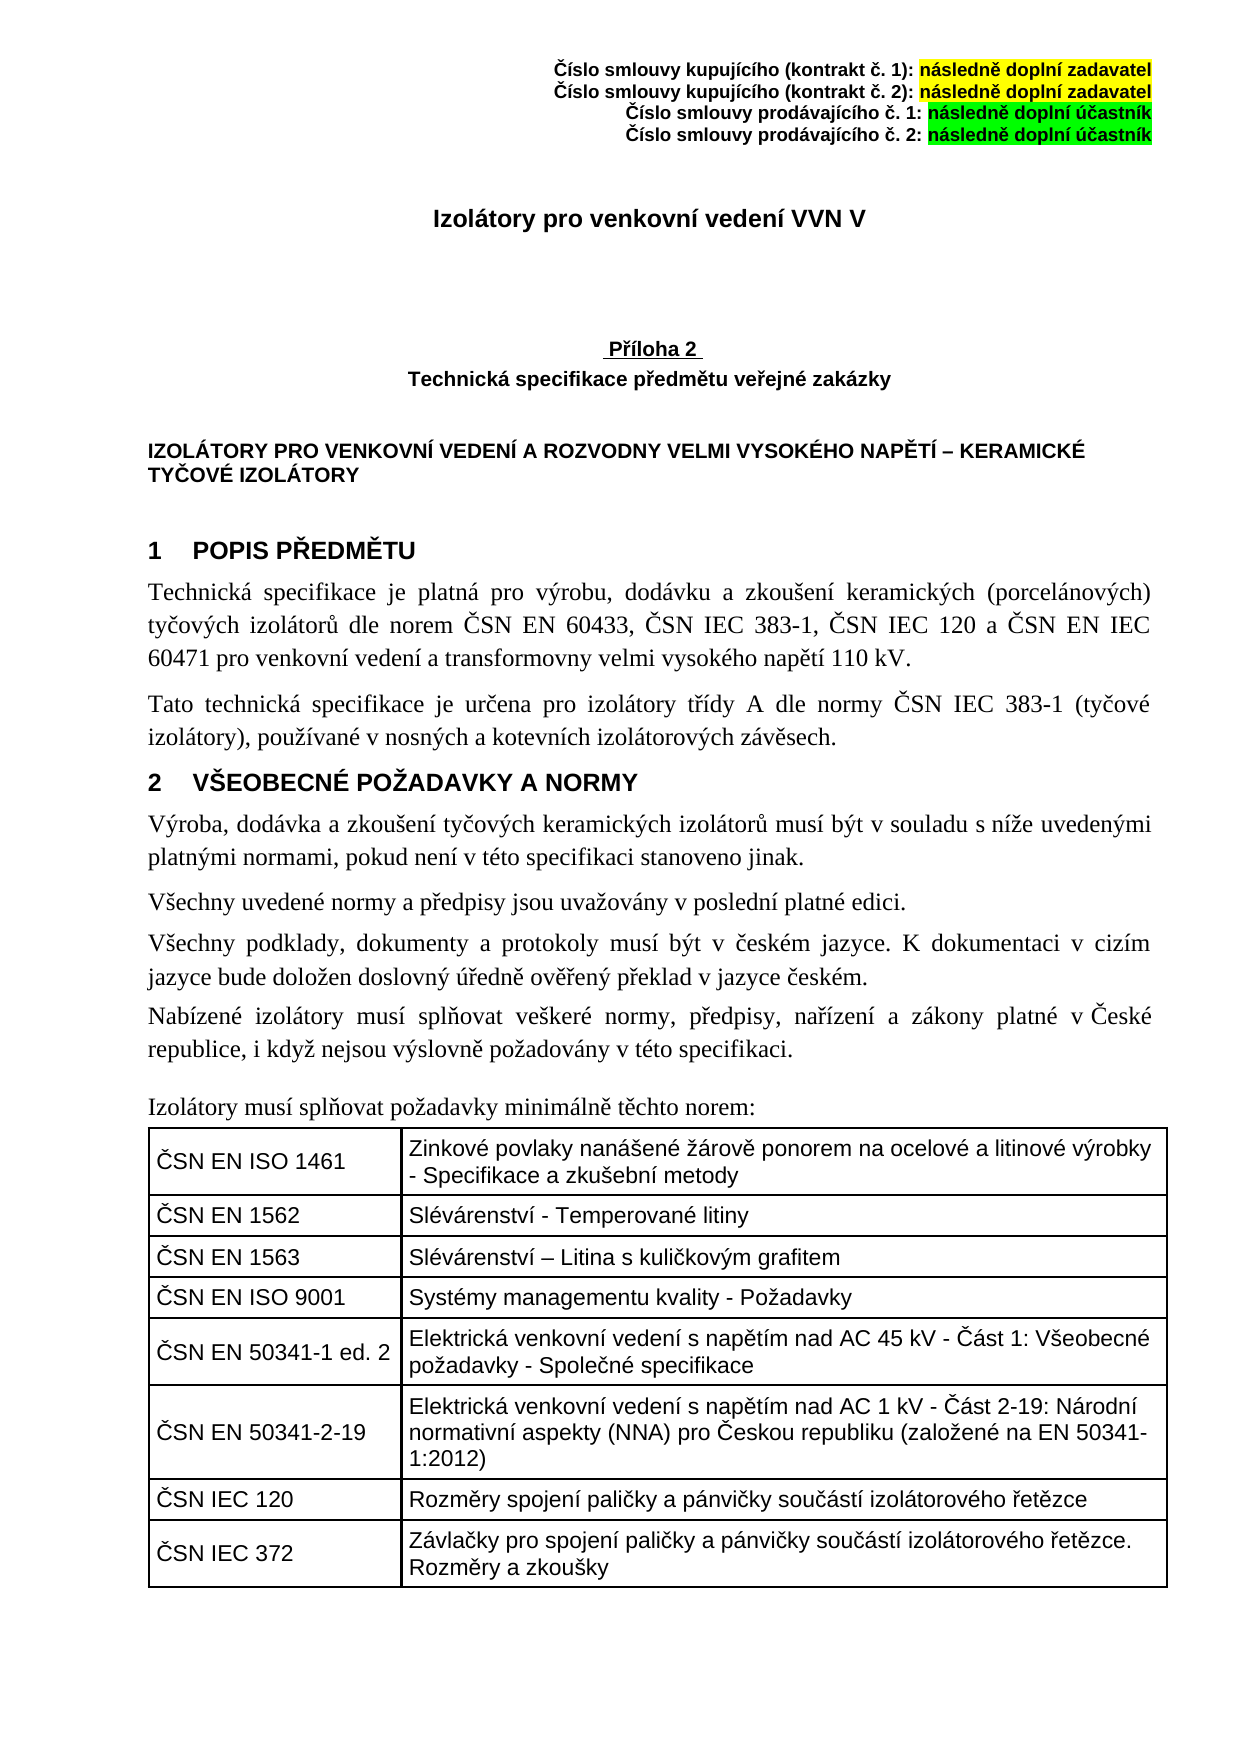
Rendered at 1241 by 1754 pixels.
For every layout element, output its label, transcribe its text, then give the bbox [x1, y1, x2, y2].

table_cell ČSN EN 50341-1 ed. 2 [150, 1319, 400, 1384]
text Nabízené izolátory musí splňovat veškeré normy, předpisy, nařízení a zákony platné v České republice, i když nejsou výslovně požadovány v této specifikaci. [148, 1001, 1152, 1063]
table_cell Rozměry spojení paličky a pánvičky součástí izolátorového řetězce [403, 1480, 1166, 1519]
table_cell ČSN IEC 372 [150, 1521, 400, 1586]
table_cell ČSN EN 1563 [150, 1237, 400, 1276]
text IZOLÁTORY pro venkovní vedení a rozvodny velmi vysokého napětí – keramické tyčové izolátory [148, 439, 1152, 487]
table_cell Závlačky pro spojení paličky a pánvičky součástí izolátorového řetězce. Rozměry a zkoušky [403, 1521, 1166, 1586]
table_cell ČSN EN 1562 [150, 1196, 400, 1235]
text Všechny uvedené normy a předpisy jsou uvažovány v poslední platné edici. [148, 887, 1152, 916]
table_cell ČSN IEC 120 [150, 1480, 400, 1519]
text Technická specifikace je platná pro výrobu, dodávku a zkoušení keramických (porcelánových) tyčových izolátorů dle norem ČSN EN 60433, ČSN IEC 383-1, ČSN IEC 120 a ČSN EN IEC 60471 pro venkovní vedení a transformovny velmi vysokého napětí 110 kV. [148, 577, 1152, 672]
table_cell Slévárenství – Litina s kuličkovým grafitem [403, 1237, 1166, 1276]
table_cell Elektrická venkovní vedení s napětím nad AC 45 kV - Část 1: Všeobecné požadavky - Společné specifikace [403, 1319, 1166, 1384]
table_cell ČSN EN 50341-2-19 [150, 1386, 400, 1478]
text Všechny podklady, dokumenty a protokoly musí být v českém jazyce. K dokumentaci v cizím jazyce bude doložen doslovný úředně ověřený překlad v jazyce českém. [148, 928, 1152, 990]
text Technická specifikace předmětu veřejné zakázky [148, 361, 1152, 390]
text Příloha 2 [148, 332, 1152, 361]
text Tato technická specifikace je určena pro izolátory třídy A dle normy ČSN IEC 383-1 (tyčové izolátory), používané v nosných a kotevních izolátorových závěsech. [148, 689, 1152, 751]
table_header ČSN EN ISO 1461 [150, 1129, 400, 1194]
table_cell Slévárenství - Temperované litiny [403, 1196, 1166, 1235]
table_cell Elektrická venkovní vedení s napětím nad AC 1 kV - Část 2-19: Národní normativní aspekty (NNA) pro Českou republiku (založené na EN 50341-1:2012) [403, 1386, 1166, 1478]
table_cell ČSN EN ISO 9001 [150, 1278, 400, 1317]
table_header Zinkové povlaky nanášené žárově ponorem na ocelové a litinové výrobky - Specifikace a zkušební metody [403, 1129, 1166, 1194]
text Výroba, dodávka a zkoušení tyčových keramických izolátorů musí být v souladu s níže uvedenými platnými normami, pokud není v této specifikaci stanoveno jinak. [148, 809, 1152, 871]
table_cell Systémy managementu kvality - Požadavky [403, 1278, 1166, 1317]
subtitle Všeobecné požadavky a normy [148, 767, 1152, 796]
subtitle Popis předmětu [148, 536, 1152, 565]
text Izolátory musí splňovat požadavky minimálně těchto norem: [148, 1092, 1152, 1121]
